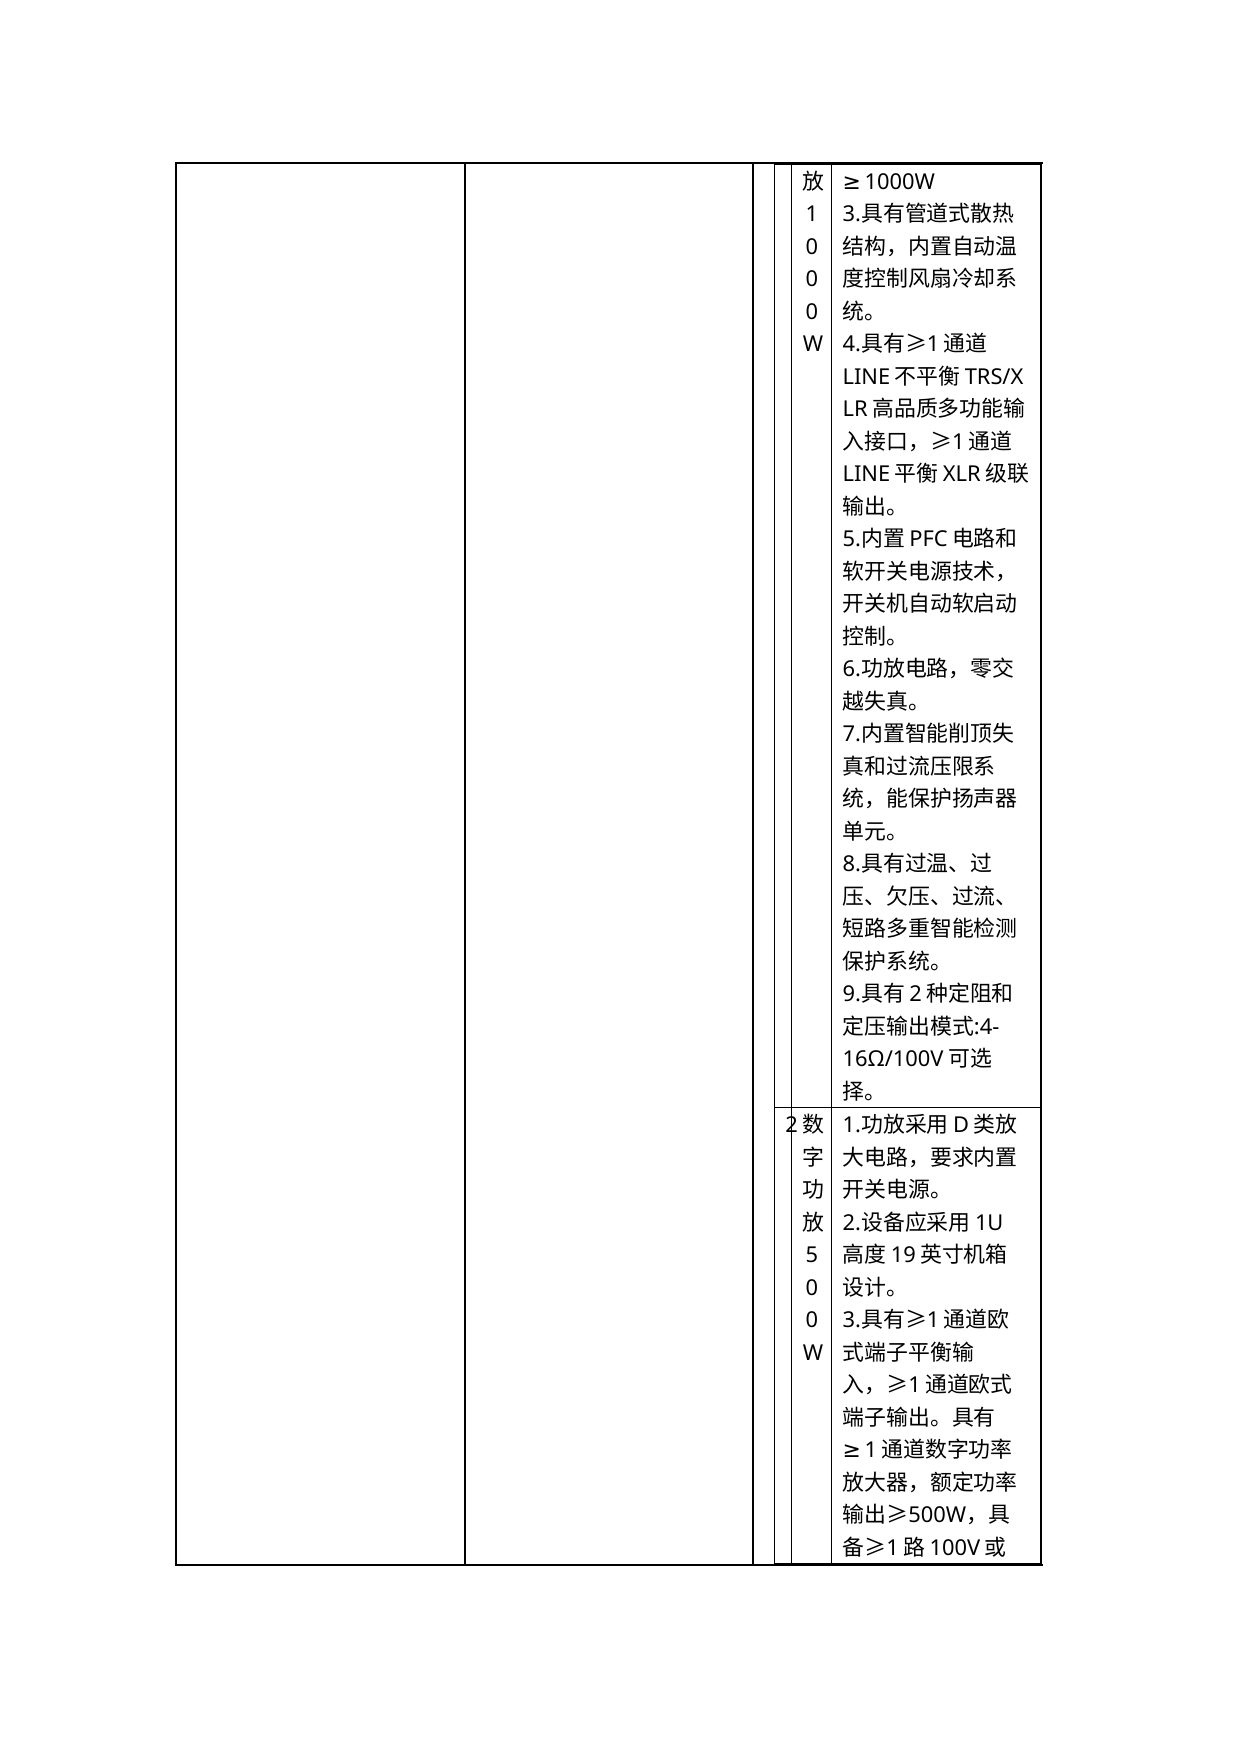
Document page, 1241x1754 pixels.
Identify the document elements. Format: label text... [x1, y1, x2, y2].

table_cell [775, 165, 791, 1107]
table_cell [466, 164, 752, 1564]
table_cell 1 [177, 164, 464, 1564]
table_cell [754, 164, 774, 1564]
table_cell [775, 1108, 791, 1563]
